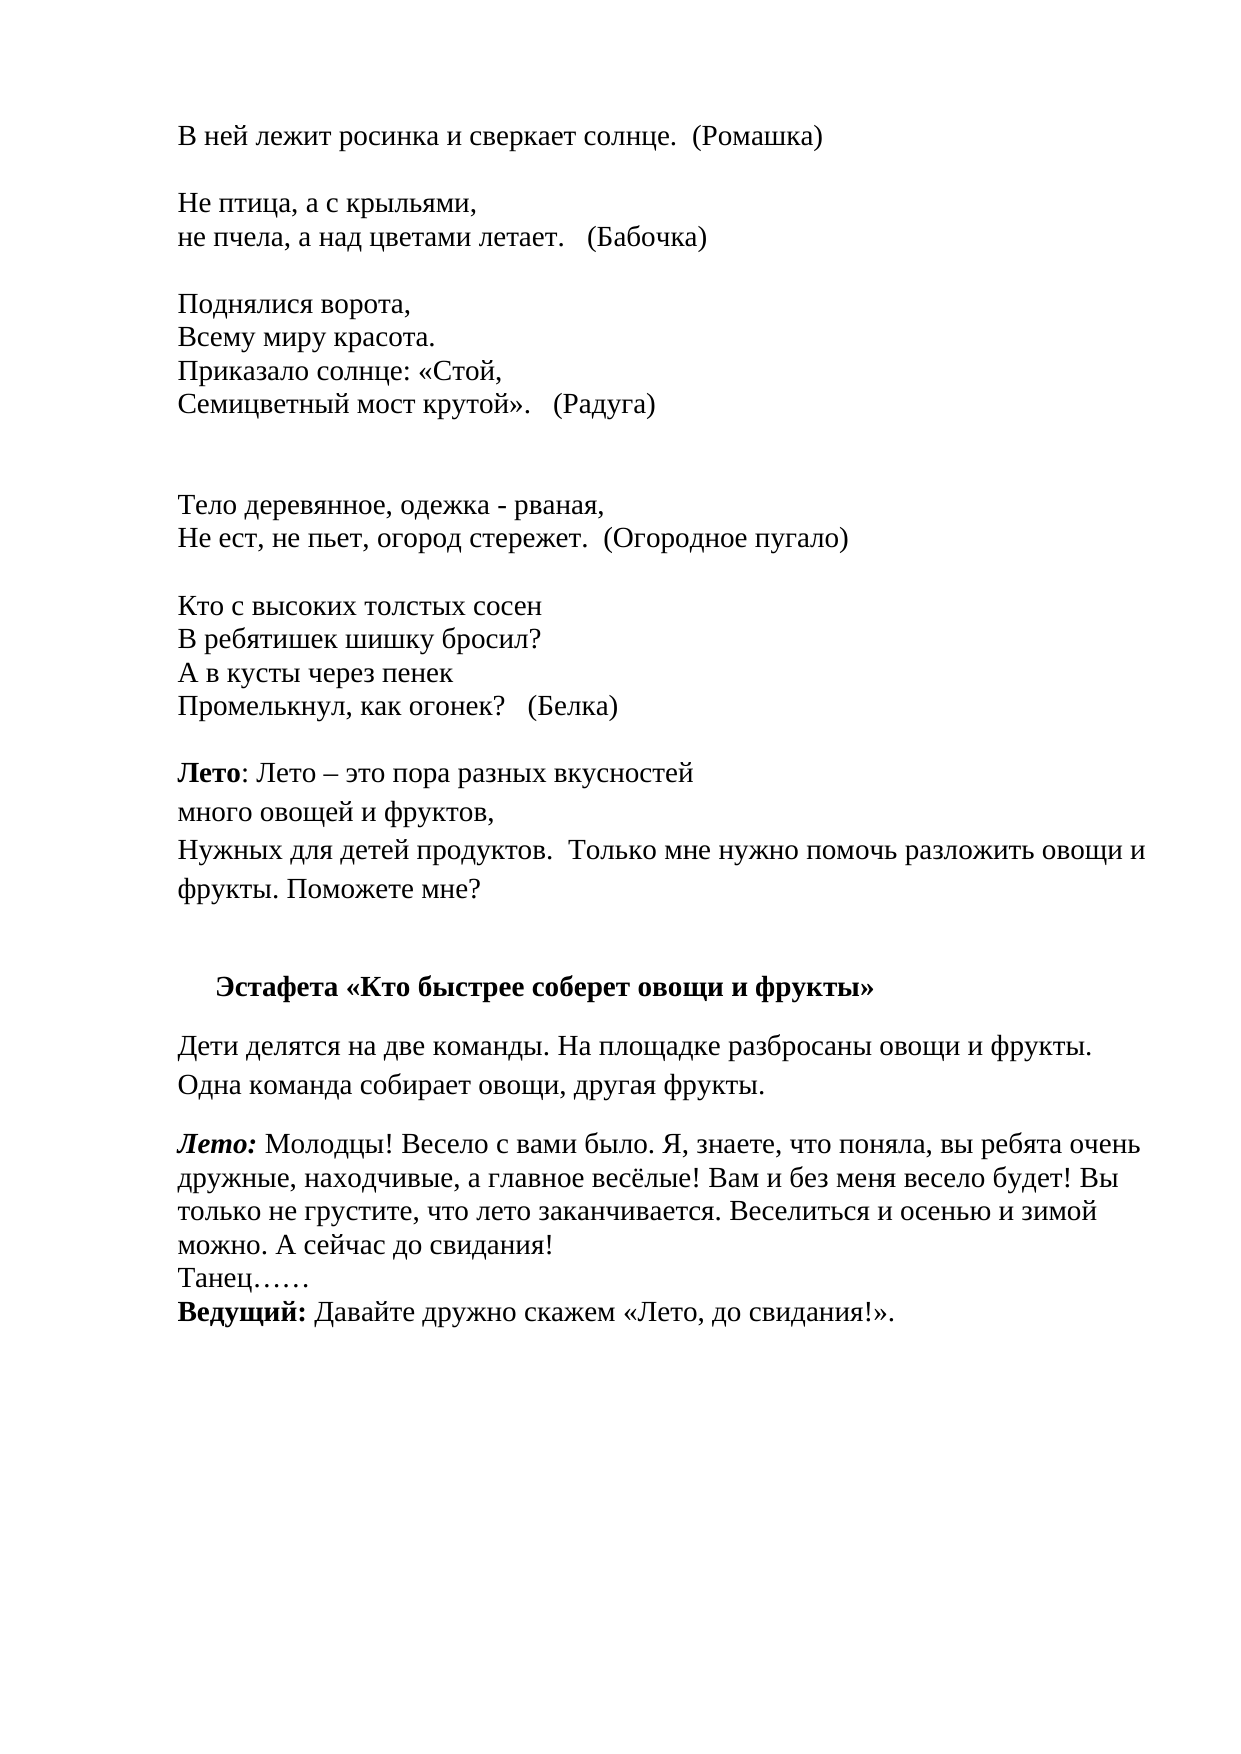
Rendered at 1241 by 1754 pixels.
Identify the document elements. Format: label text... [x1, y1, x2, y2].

text Не птица, а с крыльями, [177, 185, 1152, 219]
text А в кусты через пенек [177, 655, 1152, 688]
text не пчела, а над цветами летает. (Бабочка) [177, 219, 1152, 252]
text Лето: Лето – это пора разных вкусностей [177, 755, 1152, 789]
text Всему миру красота. [177, 319, 1152, 353]
text много овощей и фруктов, [177, 794, 1152, 827]
text Промелькнул, как огонек? (Белка) [177, 688, 1152, 722]
text Эстафета «Кто быстрее соберет овощи и фрукты» [215, 969, 1152, 1002]
text Кто с высоких толстых сосен [177, 588, 1152, 621]
text В ней лежит росинка и сверкает солнце. (Ромашка) [177, 118, 1152, 152]
text Не ест, не пьет, огород стережет. (Огородное пугало) [177, 521, 1152, 554]
text Семицветный мост крутой». (Радуга) [177, 386, 1152, 420]
text В ребятишек шишку бросил? [177, 621, 1152, 655]
text Дети делятся на две команды. На площадке разбросаны овощи и фрукты. Одна команда собирает овощи, другая фрукты. [177, 1028, 1152, 1100]
text Танец…… [177, 1260, 1152, 1294]
text Тело деревянное, одежка - рваная, [177, 487, 1152, 521]
text Поднялися ворота, [177, 286, 1152, 319]
text Нужных для детей продуктов. Только мне нужно помочь разложить овощи и фрукты. Поможете мне? [177, 832, 1152, 904]
text Ведущий: Давайте дружно скажем «Лето, до свидания!». [177, 1294, 1152, 1327]
text Лето: Молодцы! Весело с вами было. Я, знаете, что поняла, вы ребята очень дружные, находчивые, а главное весёлые! Вам и без меня весело будет! Вы только не грустите, что лето заканчивается. Веселиться и осенью и зимой можно. А сейчас до свидания! [177, 1126, 1152, 1260]
text Приказало солнце: «Стой, [177, 353, 1152, 386]
